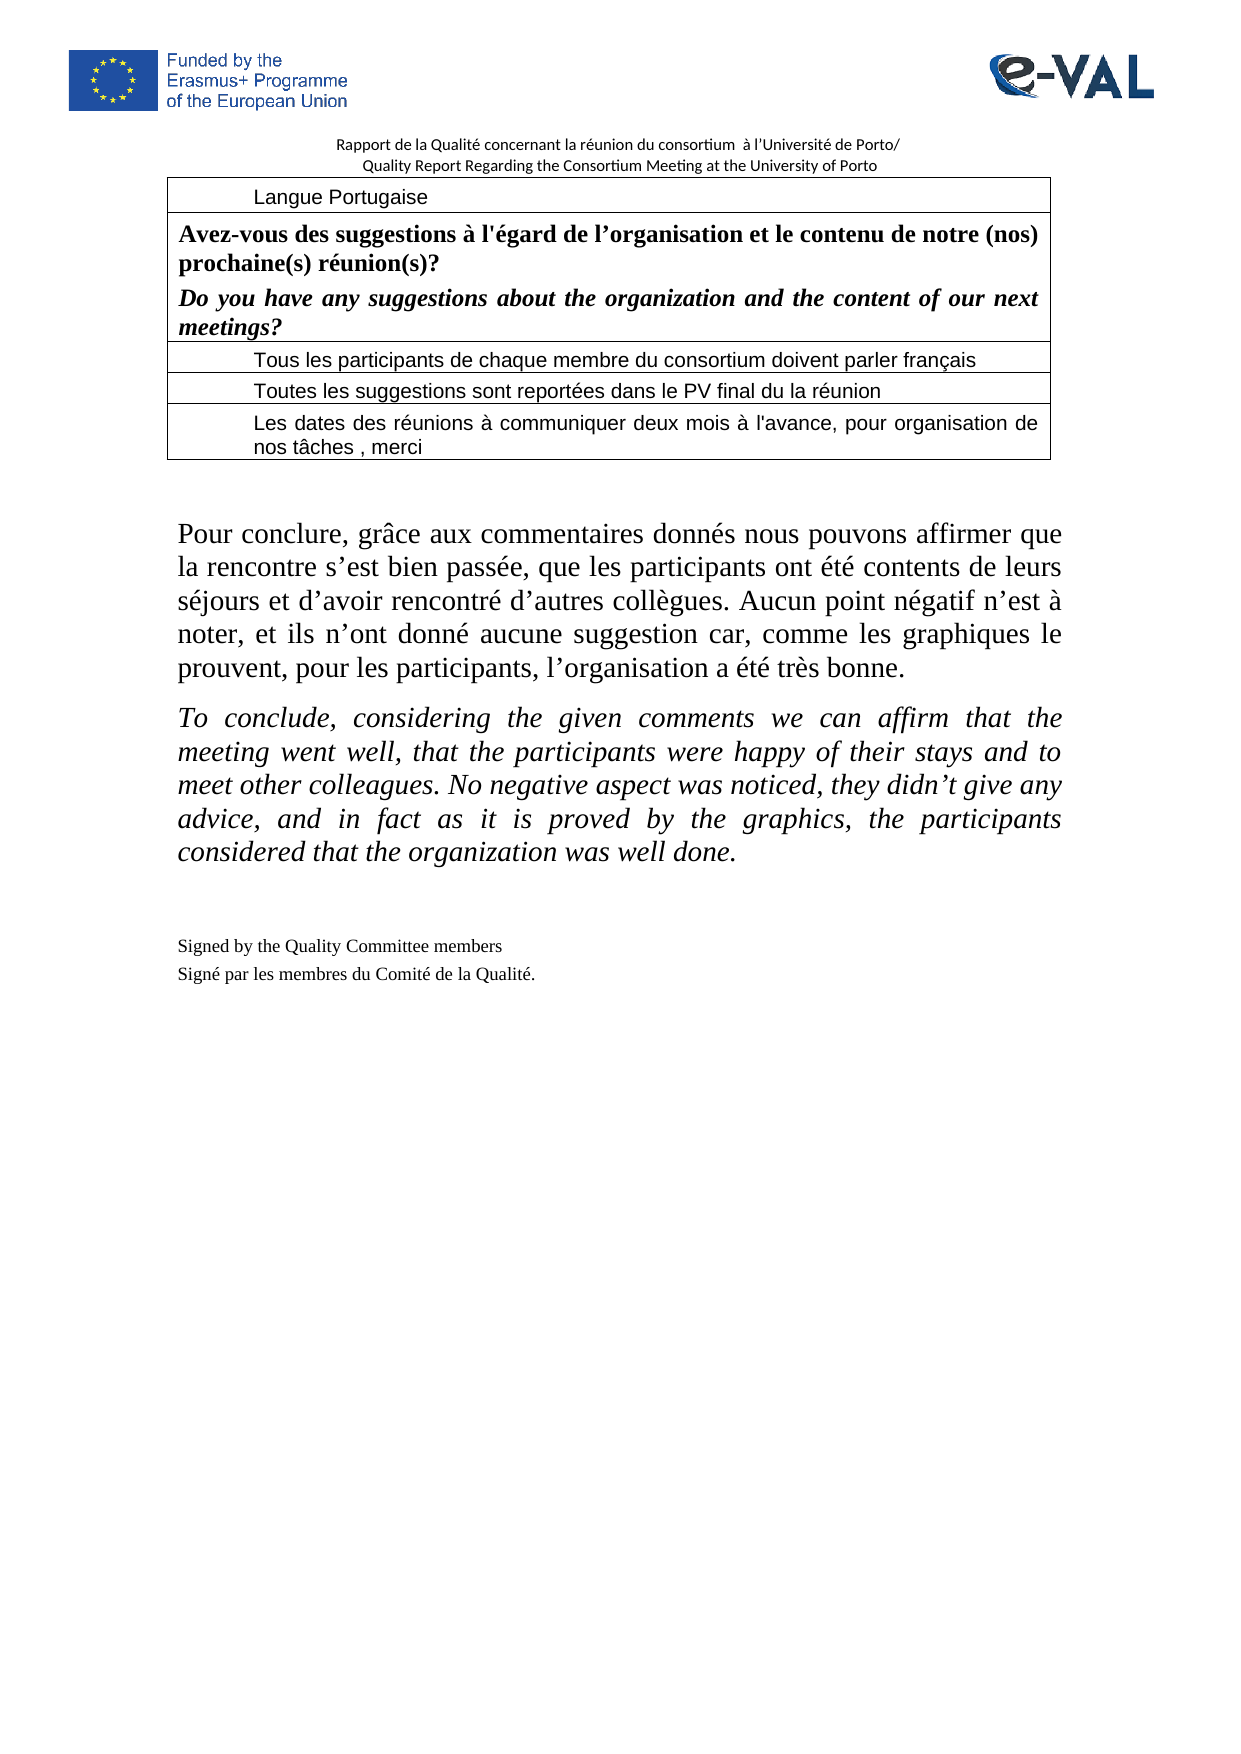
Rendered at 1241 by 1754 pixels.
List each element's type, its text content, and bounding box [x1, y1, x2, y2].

text To conclude, considering the given comments we can affirm that the meeting went well, that the participants were happy of their stays and to meet other colleagues. No negative aspect was noticed, they didn’t give any advice, and in fact as it is proved by the graphics, the participants considered that the organization was well done. [177, 700, 1063, 868]
table_cell Avez-vous des suggestions à l'égard de l’organisation et le contenu de notre (nos) prochaine(s) réunion(s)? Do you have any suggestions about the organization and the content of our next meetings? [168, 213, 1050, 341]
table_cell Tous les participants de chaque membre du consortium doivent parler français [168, 342, 1050, 372]
picture [68, 50, 347, 111]
text Signé par les membres du Comité de la Qualité. [177, 963, 1063, 984]
table_cell Les dates des réunions à communiquer deux mois à l'avance, pour organisation de nos tâches , merci [168, 404, 1050, 458]
table_cell Langue Portugaise [168, 178, 1050, 212]
text Pour conclure, grâce aux commentaires donnés nous pouvons affirmer que la rencontre s’est bien passée, que les participants ont été contents de leurs séjours et d’avoir rencontré d’autres collègues. Aucun point négatif n’est à noter, et ils n’ont donné aucune suggestion car, comme les graphiques le prouvent, pour les participants, l’organisation a été très bonne. [177, 516, 1063, 684]
picture [980, 37, 1166, 111]
text Signed by the Quality Committee members [177, 935, 1063, 957]
table_cell Toutes les suggestions sont reportées dans le PV final du la réunion [168, 373, 1050, 403]
